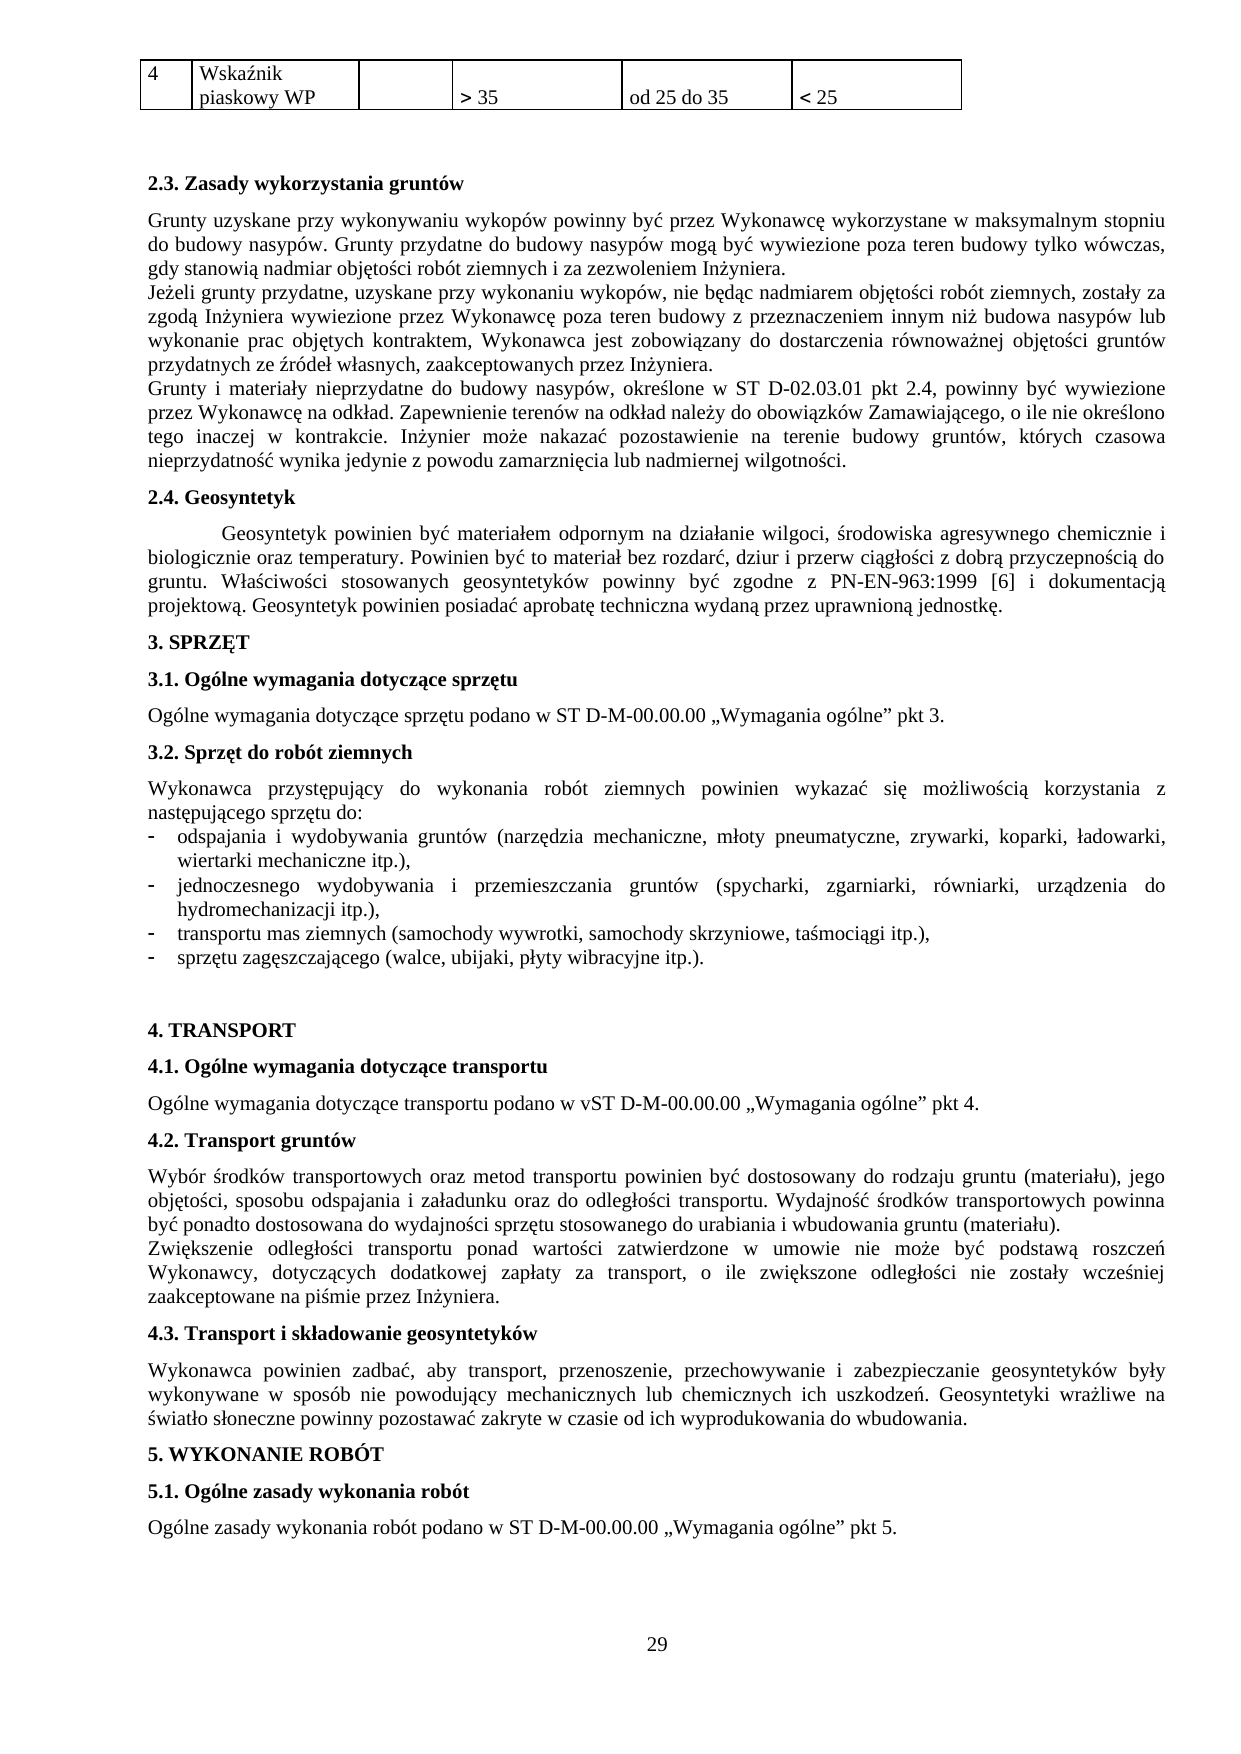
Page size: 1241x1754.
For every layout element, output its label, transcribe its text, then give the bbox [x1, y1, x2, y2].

text Wykonawca powinien zadbać, aby transport, przenoszenie, przechowywanie i zabezpieczanie geosyntetyków były wykonywane w sposób nie powodujący mechanicznych lub chemicznych ich uszkodzeń. Geosyntetyki wrażliwe na światło słoneczne powinny pozostawać zakryte w czasie od ich wyprodukowania do wbudowania. [148, 1357, 1167, 1430]
subtitle 4.3. Transport i składowanie geosyntetyków [148, 1321, 1167, 1345]
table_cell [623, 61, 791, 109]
subtitle 4.2. Transport gruntów [148, 1127, 1167, 1152]
subtitle 5.1. Ogólne zasady wykonania robót [148, 1479, 1167, 1503]
subtitle 3. sprzęt [148, 630, 1167, 654]
list transportu mas ziemnych (samochody wywrotki, samochody skrzyniowe, taśmociągi itp.), [148, 921, 1167, 945]
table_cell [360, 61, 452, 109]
subtitle 4.1. Ogólne wymagania dotyczące transportu [148, 1054, 1167, 1078]
list odspajania i wydobywania gruntów (narzędzia mechaniczne, młoty pneumatyczne, zrywarki, koparki, ładowarki, wiertarki mechaniczne itp.), [148, 824, 1167, 872]
text Wybór środków transportowych oraz metod transportu powinien być dostosowany do rodzaju gruntu (materiału), jego objętości, sposobu odspajania i załadunku oraz do odległości transportu. Wydajność środków transportowych powinna być ponadto dostosowana do wydajności sprzętu stosowanego do urabiania i wbudowania gruntu (materiału). [148, 1164, 1167, 1236]
text Ogólne zasady wykonania robót podano w ST D-M-00.00.00 „Wymagania ogólne” pkt 5. [148, 1515, 1167, 1539]
list jednoczesnego wydobywania i przemieszczania gruntów (spycharki, zgarniarki, równiarki, urządzenia do hydromechanizacji itp.), [148, 872, 1167, 921]
text Geosyntetyk powinien być materiałem odpornym na działanie wilgoci, środowiska agresywnego chemicznie i biologicznie oraz temperatury. Powinien być to materiał bez rozdarć, dziur i przerw ciągłości z dobrą przyczepnością do gruntu. Właściwości stosowanych geosyntetyków powinny być zgodne z PN-EN-963:1999 [6] i dokumentacją projektową. Geosyntetyk powinien posiadać aprobatę techniczna wydaną przez uprawnioną jednostkę. [148, 521, 1167, 617]
list Wykonawca przystępujący do wykonania robót ziemnych powinien wykazać się możliwością korzystania z następującego sprzętu do: [148, 776, 1167, 824]
list Ogólne wymagania dotyczące sprzętu podano w ST D-M-00.00.00 „Wymagania ogólne” pkt 3. [148, 703, 1167, 727]
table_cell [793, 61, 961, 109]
text 2.4. Geosyntetyk [148, 485, 1167, 509]
subtitle 3.2. Sprzęt do robót ziemnych [148, 740, 1167, 764]
subtitle 3.1. Ogólne wymagania dotyczące sprzętu [148, 667, 1167, 691]
subtitle 5. wykonanie robót [148, 1442, 1167, 1466]
text Jeżeli grunty przydatne, uzyskane przy wykonaniu wykopów, nie będąc nadmiarem objętości robót ziemnych, zostały za zgodą Inżyniera wywiezione przez Wykonawcę poza teren budowy z przeznaczeniem innym niż budowa nasypów lub wykonanie prac objętych kontraktem, Wykonawca jest zobowiązany do dostarczenia równoważnej objętości gruntów przydatnych ze źródeł własnych, zaakceptowanych przez Inżyniera. [148, 280, 1167, 376]
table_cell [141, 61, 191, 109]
subtitle 4. transport [148, 1018, 1167, 1042]
subtitle 2.3. Zasady wykorzystania gruntów [148, 171, 1167, 195]
text Zwiększenie odległości transportu ponad wartości zatwierdzone w umowie nie może być podstawą roszczeń Wykonawcy, dotyczących dodatkowej zapłaty za transport, o ile zwiększone odległości nie zostały wcześniej zaakceptowane na piśmie przez Inżyniera. [148, 1236, 1167, 1308]
text Grunty uzyskane przy wykonywaniu wykopów powinny być przez Wykonawcę wykorzystane w maksymalnym stopniu do budowy nasypów. Grunty przydatne do budowy nasypów mogą być wywiezione poza teren budowy tylko wówczas, gdy stanowią nadmiar objętości robót ziemnych i za zezwoleniem Inżyniera. [148, 207, 1167, 280]
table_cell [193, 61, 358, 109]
text Grunty i materiały nieprzydatne do budowy nasypów, określone w ST D-02.03.01 pkt 2.4, powinny być wywiezione przez Wykonawcę na odkład. Zapewnienie terenów na odkład należy do obowiązków Zamawiającego, o ile nie określono tego inaczej w kontrakcie. Inżynier może nakazać pozostawienie na terenie budowy gruntów, których czasowa nieprzydatność wynika jedynie z powodu zamarznięcia lub nadmiernej wilgotności. [148, 376, 1167, 472]
text Ogólne wymagania dotyczące transportu podano w vST D-M-00.00.00 „Wymagania ogólne” pkt 4. [148, 1091, 1167, 1115]
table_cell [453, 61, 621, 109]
list sprzętu zagęszczającego (walce, ubijaki, płyty wibracyjne itp.). [148, 945, 1167, 969]
